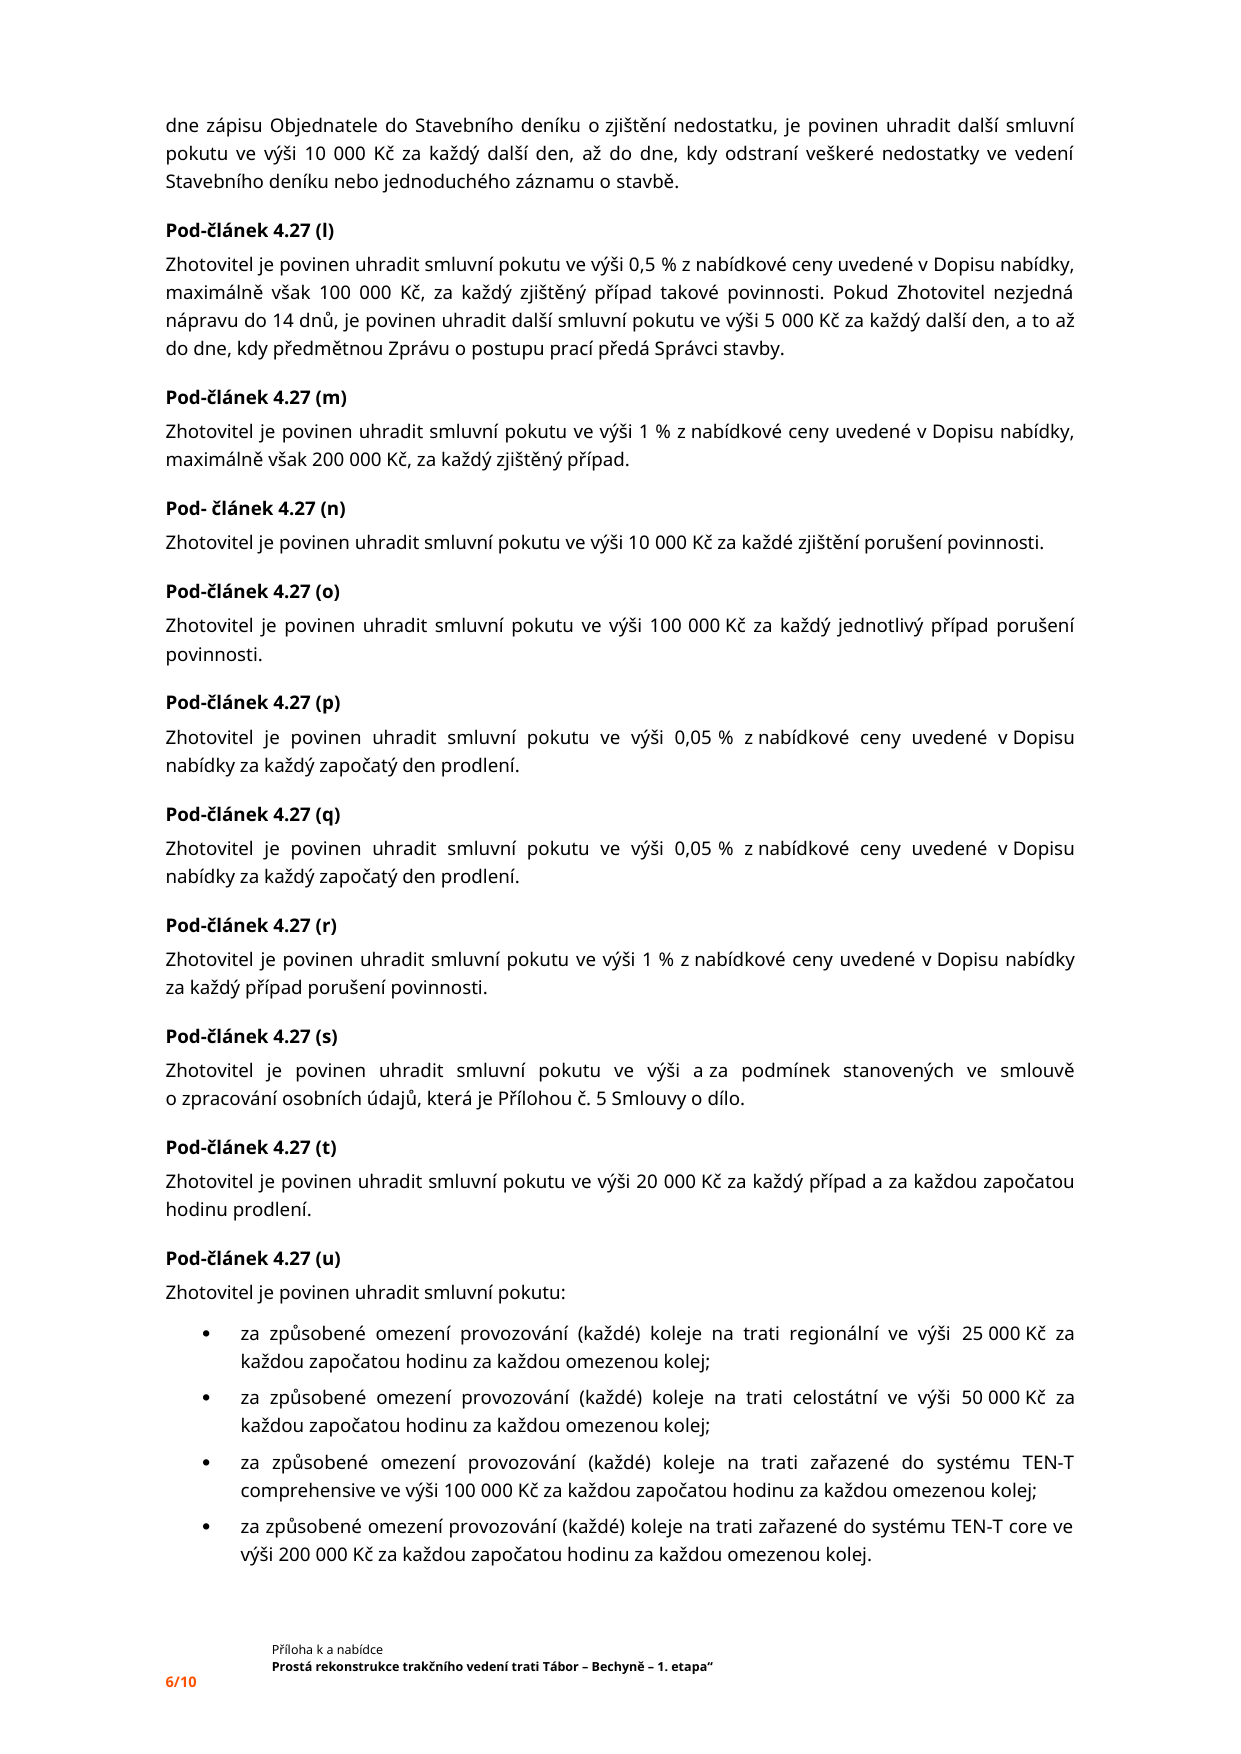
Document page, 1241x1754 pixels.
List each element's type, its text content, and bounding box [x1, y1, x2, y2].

text Pod-článek 4.27 (s) [165, 1023, 1075, 1049]
text Zhotovitel je povinen uhradit smluvní pokutu ve výši 1 % z nabídkové ceny uvedené v Dopisu nabídky, maximálně však 200 000 Kč, za každý zjištěný případ. [165, 418, 1075, 472]
text Zhotovitel je povinen uhradit smluvní pokutu: [165, 1280, 1075, 1305]
text Pod-článek 4.27 (l) [165, 217, 1075, 243]
text Zhotovitel je povinen uhradit smluvní pokutu ve výši a za podmínek stanovených ve smlouvě o zpracování osobních údajů, která je Přílohou č. 5 Smlouvy o dílo. [165, 1057, 1075, 1111]
text Zhotovitel je povinen uhradit smluvní pokutu ve výši 0,5 % z nabídkové ceny uvedené v Dopisu nabídky, maximálně však 100 000 Kč, za každý zjištěný případ takové povinnosti. Pokud Zhotovitel nezjedná nápravu do 14 dnů, je povinen uhradit další smluvní pokutu ve výši 5 000 Kč za každý další den, a to až do dne, kdy předmětnou Zprávu o postupu prací předá Správci stavby. [165, 251, 1075, 361]
text za způsobené omezení provozování (každé) koleje na trati zařazené do systému TEN-T core ve výši 200 000 Kč za každou započatou hodinu za každou omezenou kolej. [203, 1513, 1075, 1567]
text Pod- článek 4.27 (n) [165, 495, 1075, 521]
text Pod-článek 4.27 (o) [165, 578, 1075, 604]
text Zhotovitel je povinen uhradit smluvní pokutu ve výši 10 000 Kč za každé zjištění porušení povinnosti. [165, 530, 1075, 555]
text Pod-článek 4.27 (t) [165, 1134, 1075, 1160]
text Zhotovitel je povinen uhradit smluvní pokutu ve výši 20 000 Kč za každý případ a za každou započatou hodinu prodlení. [165, 1168, 1075, 1222]
text Pod-článek 4.27 (q) [165, 801, 1075, 826]
text Zhotovitel je povinen uhradit smluvní pokutu ve výši 0,05 % z nabídkové ceny uvedené v Dopisu nabídky za každý započatý den prodlení. [165, 724, 1075, 777]
text Pod-článek 4.27 (m) [165, 384, 1075, 410]
text za způsobené omezení provozování (každé) koleje na trati regionální ve výši 25 000 Kč za každou započatou hodinu za každou omezenou kolej; [203, 1320, 1075, 1374]
text za způsobené omezení provozování (každé) koleje na trati zařazené do systému TEN-T comprehensive ve výši 100 000 Kč za každou započatou hodinu za každou omezenou kolej; [203, 1449, 1075, 1502]
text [165, 112, 1075, 194]
text Zhotovitel je povinen uhradit smluvní pokutu ve výši 100 000 Kč za každý jednotlivý případ porušení povinnosti. [165, 613, 1075, 666]
text Pod-článek 4.27 (r) [165, 912, 1075, 937]
text Pod-článek 4.27 (p) [165, 690, 1075, 715]
text Zhotovitel je povinen uhradit smluvní pokutu ve výši 0,05 % z nabídkové ceny uvedené v Dopisu nabídky za každý započatý den prodlení. [165, 835, 1075, 889]
text za způsobené omezení provozování (každé) koleje na trati celostátní ve výši 50 000 Kč za každou započatou hodinu za každou omezenou kolej; [203, 1384, 1075, 1438]
text Zhotovitel je povinen uhradit smluvní pokutu ve výši 1 % z nabídkové ceny uvedené v Dopisu nabídky za každý případ porušení povinnosti. [165, 946, 1075, 1000]
text Pod-článek 4.27 (u) [165, 1245, 1075, 1271]
